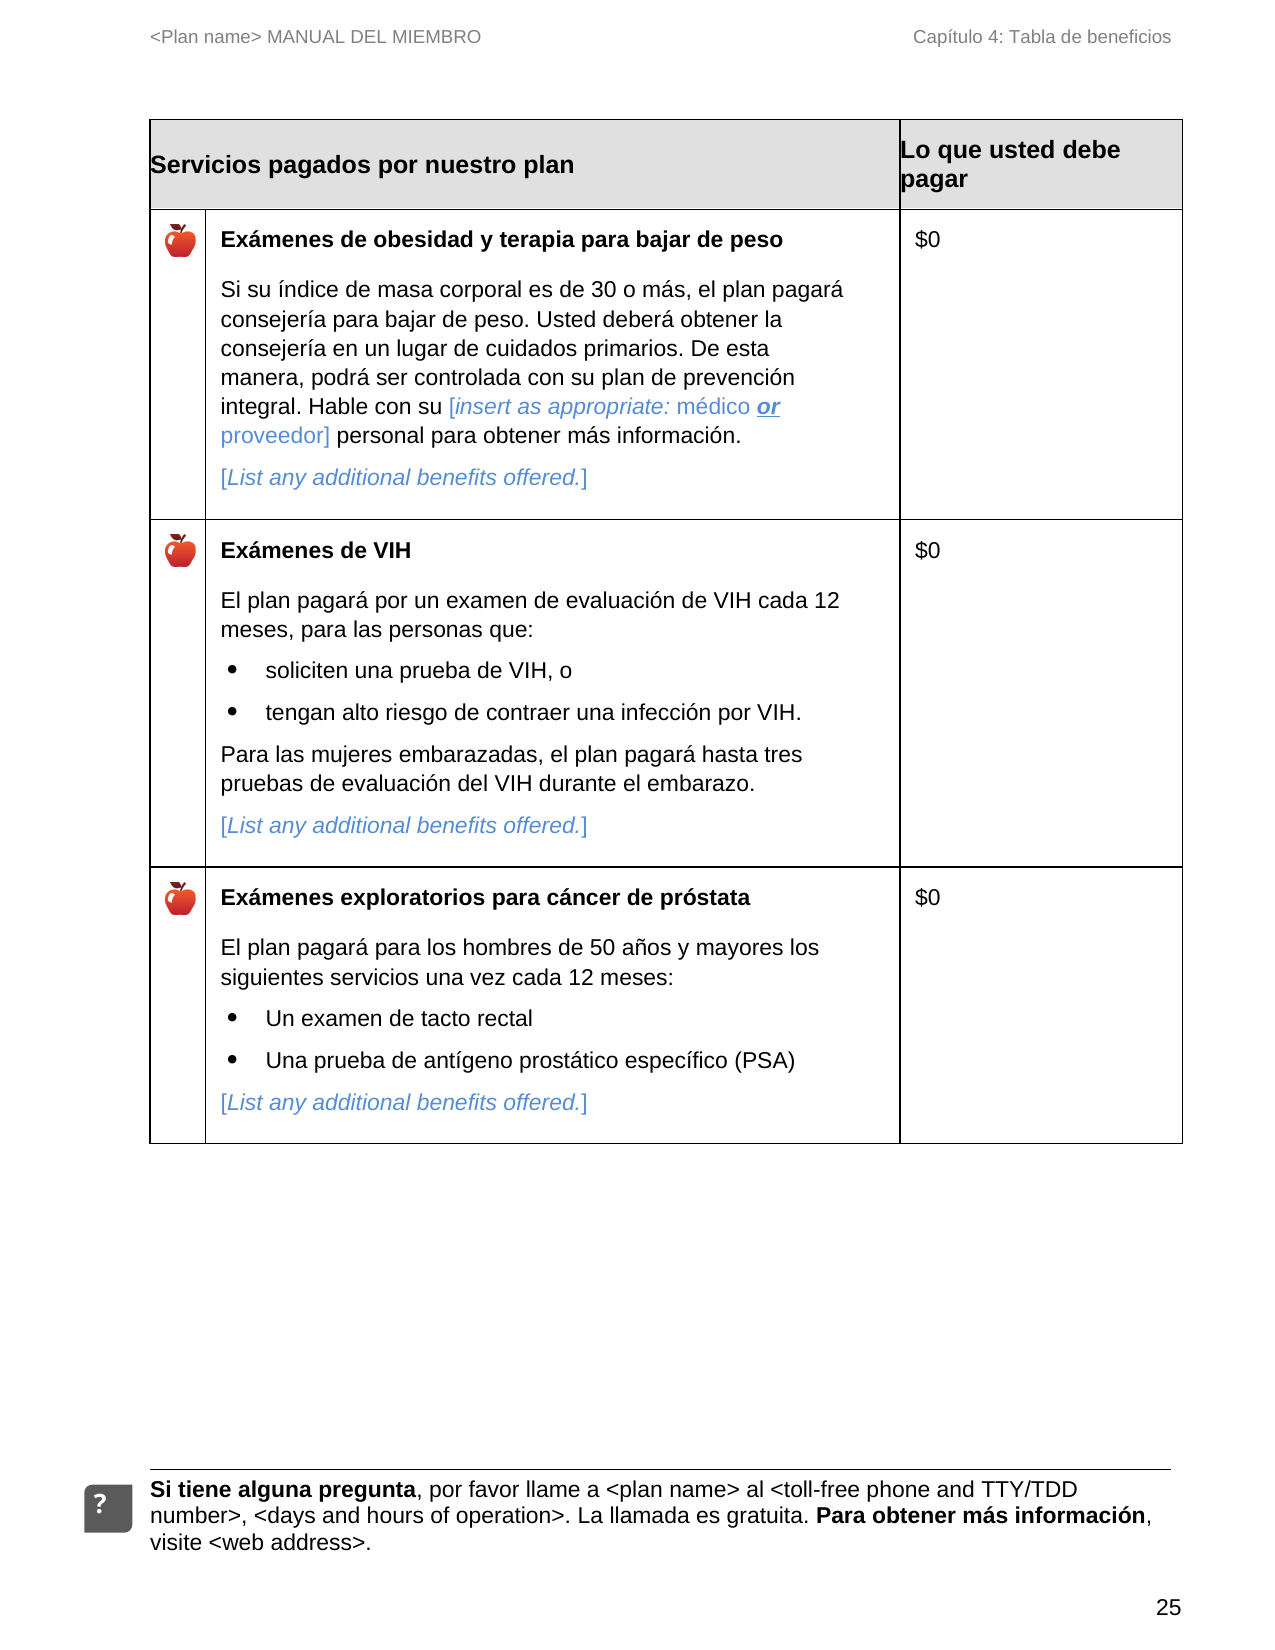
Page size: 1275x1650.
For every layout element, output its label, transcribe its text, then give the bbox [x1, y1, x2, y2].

table_cell $0 [901, 210, 1182, 519]
table_cell $0 [901, 520, 1182, 866]
table_cell $0 [901, 868, 1182, 1143]
picture [165, 224, 196, 257]
table_header Lo que usted debe pagar [901, 120, 1182, 208]
table_cell Exámenes de VIH El plan pagará por un examen de evaluación de VIH cada 12 meses, para las personas que: soliciten una prueba de VIH, o tengan alto riesgo de contraer una infección por VIH. Para las mujeres embarazadas, el plan pagará hasta tres pruebas de evaluación del VIH durante el embarazo. [List any additional benefits offered.] [206, 520, 899, 866]
table_cell Exámenes de obesidad y terapia para bajar de peso Si su índice de masa corporal es de 30 o más, el plan pagará consejería para bajar de peso. Usted deberá obtener la consejería en un lugar de cuidados primarios. De esta manera, podrá ser controlada con su plan de prevención integral. Hable con su [insert as appropriate: médico or proveedor] personal para obtener más información. [List any additional benefits offered.] [206, 210, 899, 519]
table_cell [151, 868, 205, 1143]
picture [165, 534, 196, 567]
table_cell [151, 210, 205, 519]
table_cell Exámenes exploratorios para cáncer de próstata El plan pagará para los hombres de 50 años y mayores los siguientes servicios una vez cada 12 meses: Un examen de tacto rectal Una prueba de antígeno prostático específico (PSA) [List any additional benefits offered.] [206, 868, 899, 1143]
table_cell [151, 520, 205, 866]
picture [165, 882, 196, 915]
table_header Servicios pagados por nuestro plan [151, 120, 899, 208]
